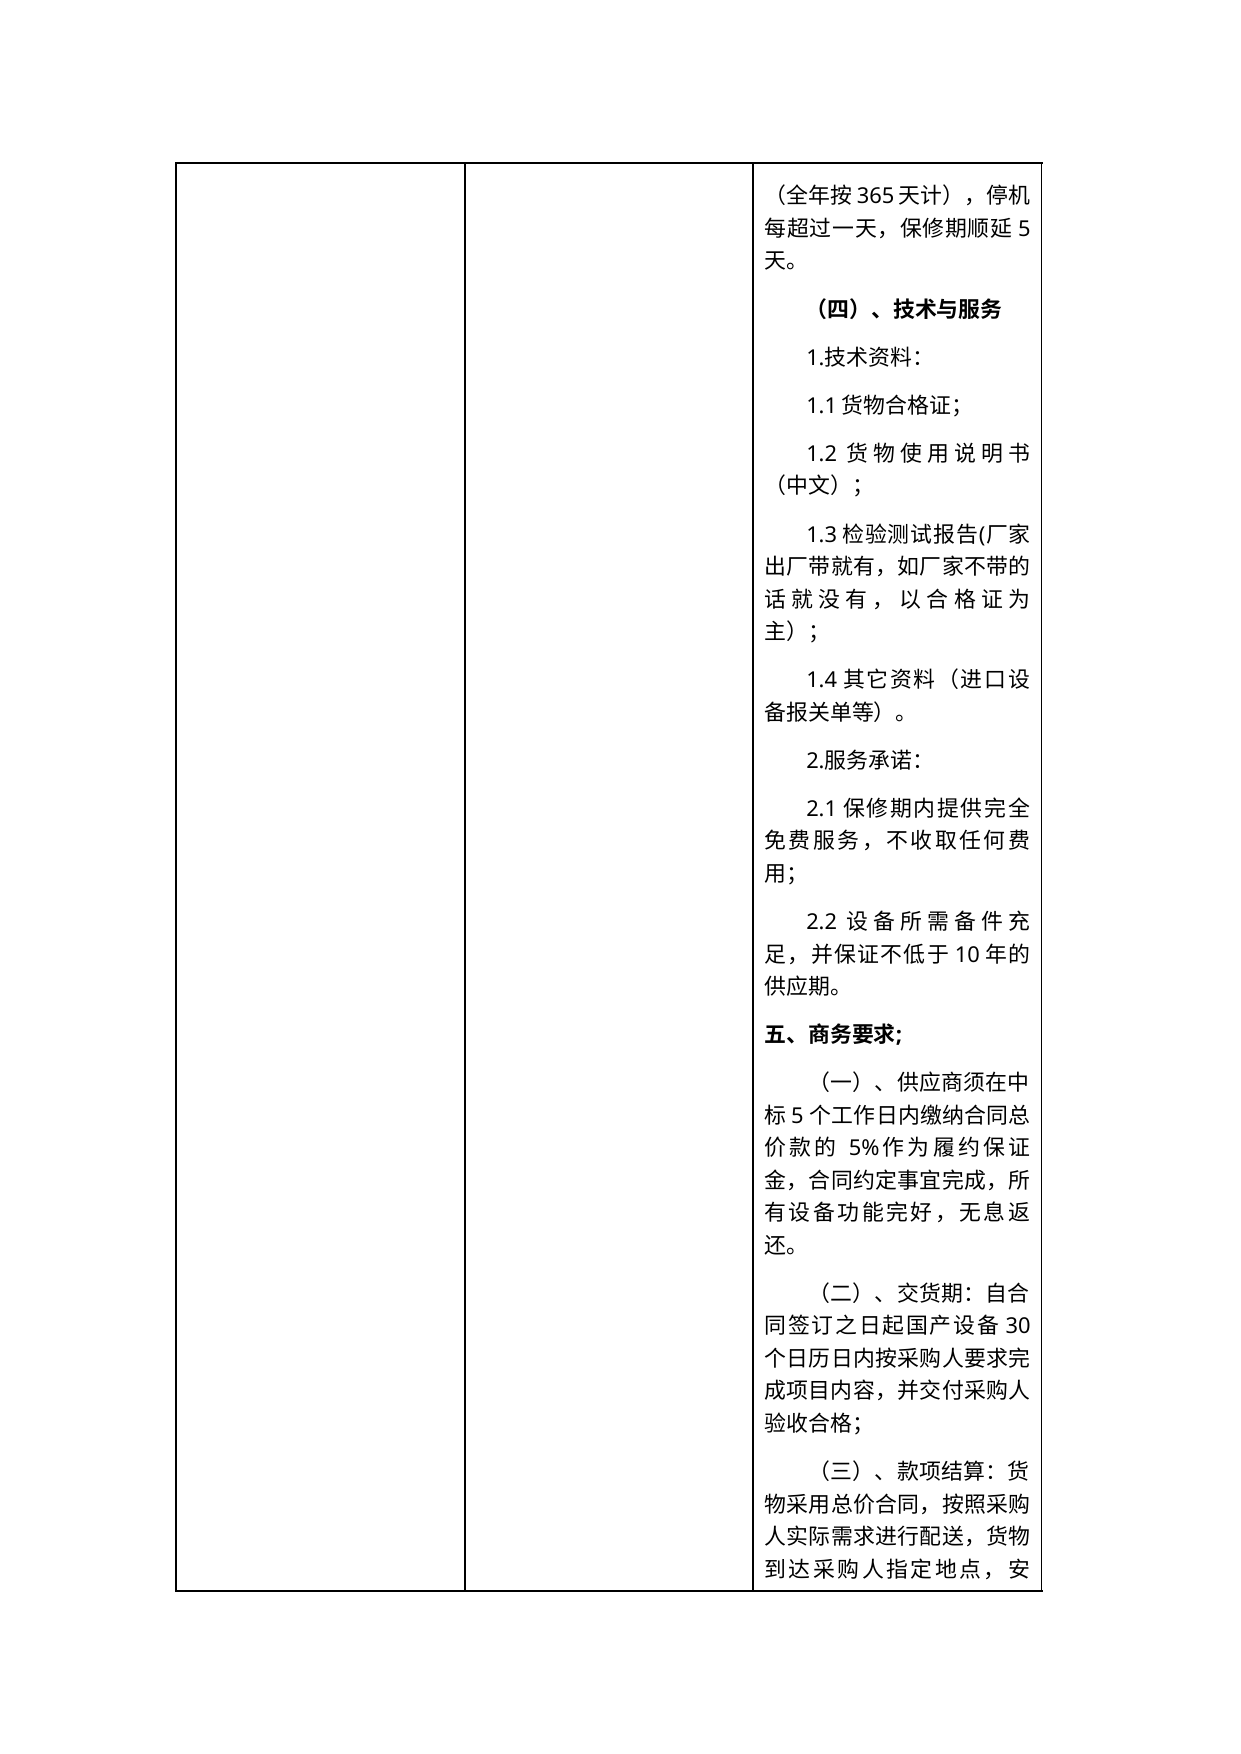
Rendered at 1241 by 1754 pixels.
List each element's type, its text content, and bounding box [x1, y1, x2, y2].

table_cell [466, 164, 752, 1590]
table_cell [754, 164, 1041, 1590]
table_cell 1 [177, 164, 464, 1590]
